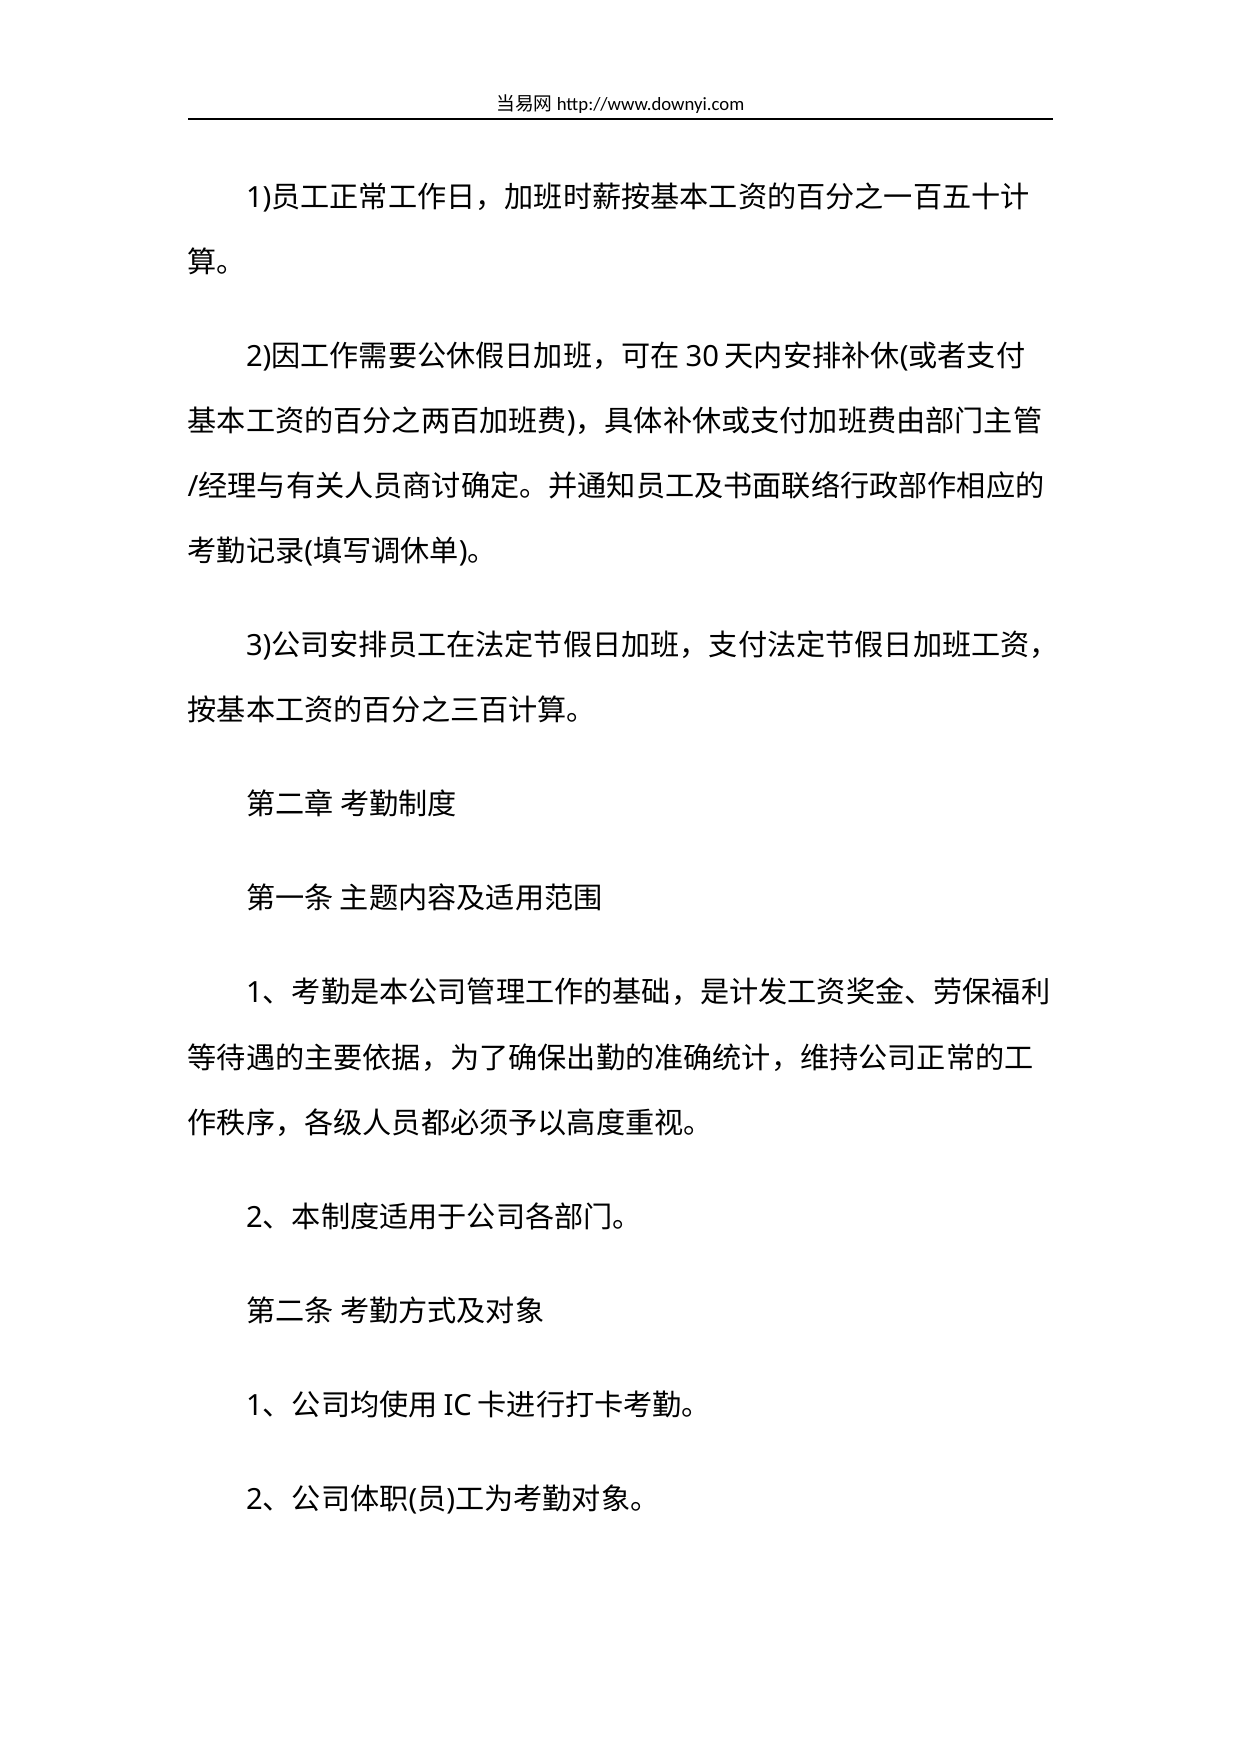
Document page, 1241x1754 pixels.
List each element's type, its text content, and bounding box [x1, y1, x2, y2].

text 第一条 主题内容及适用范围 [187, 864, 1053, 929]
text 第二条 考勤方式及对象 [187, 1276, 1053, 1341]
text 1)员工正常工作日，加班时薪按基本工资的百分之一百五十计算。 [187, 162, 1053, 292]
text 1、公司均使用IC卡进行打卡考勤。 [187, 1370, 1053, 1435]
text 2、公司体职(员)工为考勤对象。 [187, 1464, 1053, 1529]
text 3)公司安排员工在法定节假日加班，支付法定节假日加班工资，按基本工资的百分之三百计算。 [187, 610, 1053, 740]
text 1、考勤是本公司管理工作的基础，是计发工资奖金、劳保福利等待遇的主要依据，为了确保出勤的准确统计，维持公司正常的工作秩序，各级人员都必须予以高度重视。 [187, 958, 1053, 1153]
text 2)因工作需要公休假日加班，可在30天内安排补休(或者支付基本工资的百分之两百加班费)，具体补休或支付加班费由部门主管/经理与有关人员商讨确定。并通知员工及书面联络行政部作相应的考勤记录(填写调休单)。 [187, 321, 1053, 581]
text 2、本制度适用于公司各部门。 [187, 1182, 1053, 1247]
text 第二章 考勤制度 [187, 769, 1053, 834]
